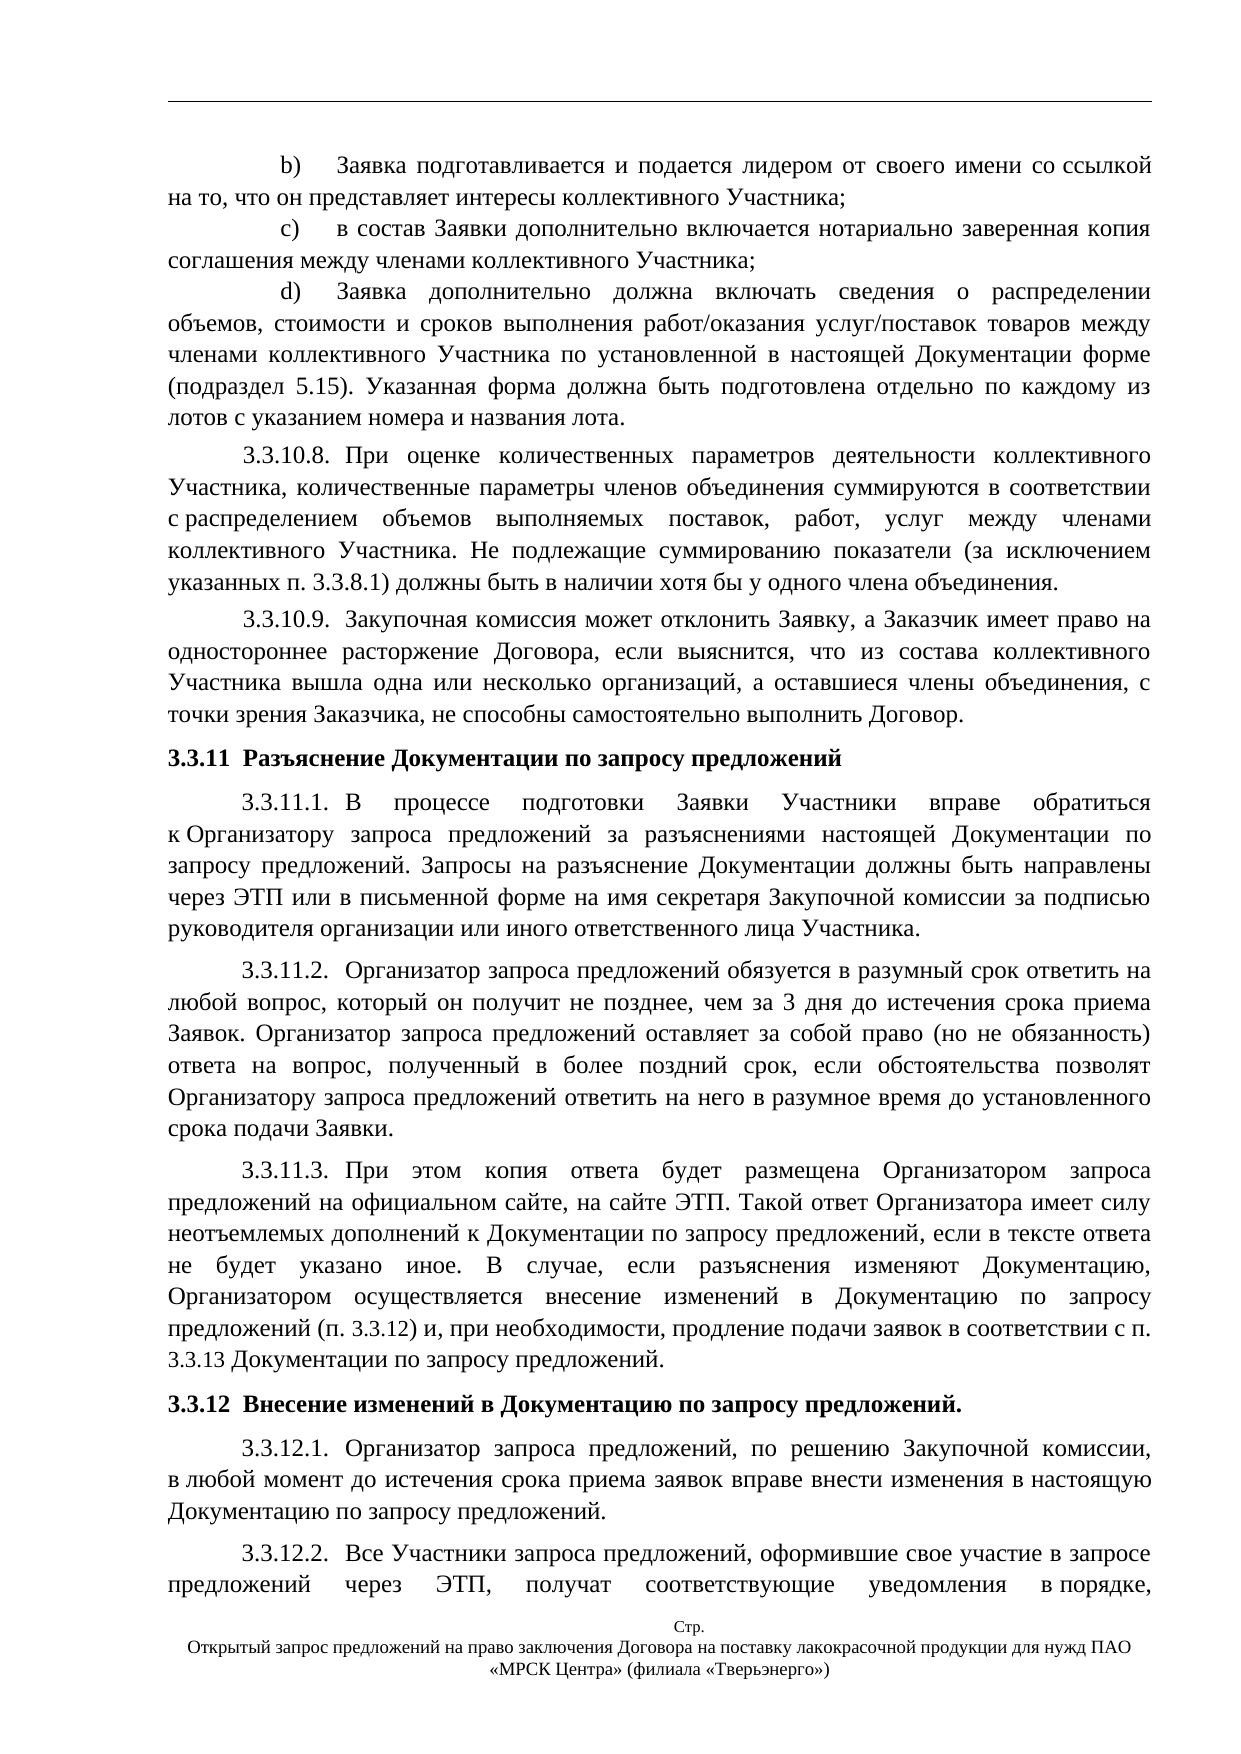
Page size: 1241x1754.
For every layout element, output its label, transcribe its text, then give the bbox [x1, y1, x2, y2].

list При этом копия ответа будет размещена Организатором запроса предложений на официальном сайте, на сайте ЭТП. Такой ответ Организатора имеет силу неотъемлемых дополнений к Документации по запросу предложений, если в тексте ответа не будет указано иное. В случае, если разъяснения изменяют Документацию, Организатором осуществляется внесение изменений в Документацию по запросу предложений (п. 3.3.12) и, при необходимости, продление подачи заявок в соответствии с п. 3.3.13 Документации по запросу предложений. [168, 1155, 1152, 1373]
subtitle Разъяснение Документации по запросу предложений [168, 743, 1152, 772]
list В процессе подготовки Заявки Участники вправе обратиться к Организатору запроса предложений за разъяснениями настоящей Документации по запросу предложений. Запросы на разъяснение Документации должны быть направлены через ЭТП или в письменной форме на имя секретаря Закупочной комиссии за подписью руководителя организации или иного ответственного лица Участника. [168, 787, 1152, 942]
list Закупочная комиссия может отклонить Заявку, а Заказчик имеет право на одностороннее расторжение Договора, если выяснится, что из состава коллективного Участника вышла одна или несколько организаций, а оставшиеся члены объединения, с точки зрения Заказчика, не способны самостоятельно выполнить Договор. [168, 604, 1152, 728]
subtitle Внесение изменений в Документацию по запросу предложений. [168, 1389, 1152, 1417]
list При оценке количественных параметров деятельности коллективного Участника, количественные параметры членов объединения суммируются в соответствии с распределением объемов выполняемых поставок, работ, услуг между членами коллективного Участника. Не подлежащие суммированию показатели (за исключением указанных п. 3.3.8.1) должны быть в наличии хотя бы у одного члена объединения. [168, 440, 1152, 595]
list Заявка подготавливается и подается лидером от своего имени со ссылкой на то, что он представляет интересы коллективного Участника; [168, 150, 1152, 210]
list Заявка дополнительно должна включать сведения о распределении объемов, стоимости и сроков выполнения работ/оказания услуг/поставок товаров между членами коллективного Участника по установленной в настоящей Документации форме (подраздел 5.15). Указанная форма должна быть подготовлена отдельно по каждому из лотов с указанием номера и названия лота. [168, 276, 1152, 431]
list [168, 1538, 1152, 1598]
list в состав Заявки дополнительно включается нотариально заверенная копия соглашения между членами коллективного Участника; [168, 213, 1152, 273]
list Организатор запроса предложений обязуется в разумный срок ответить на любой вопрос, который он получит не позднее, чем за 3 дня до истечения срока приема Заявок. Организатор запроса предложений оставляет за собой право (но не обязанность) ответа на вопрос, полученный в более поздний срок, если обстоятельства позволят Организатору запроса предложений ответить на него в разумное время до установленного срока подачи Заявки. [168, 955, 1152, 1142]
list Организатор запроса предложений, по решению Закупочной комиссии, в любой момент до истечения срока приема заявок вправе внести изменения в настоящую Документацию по запросу предложений. [168, 1433, 1152, 1524]
